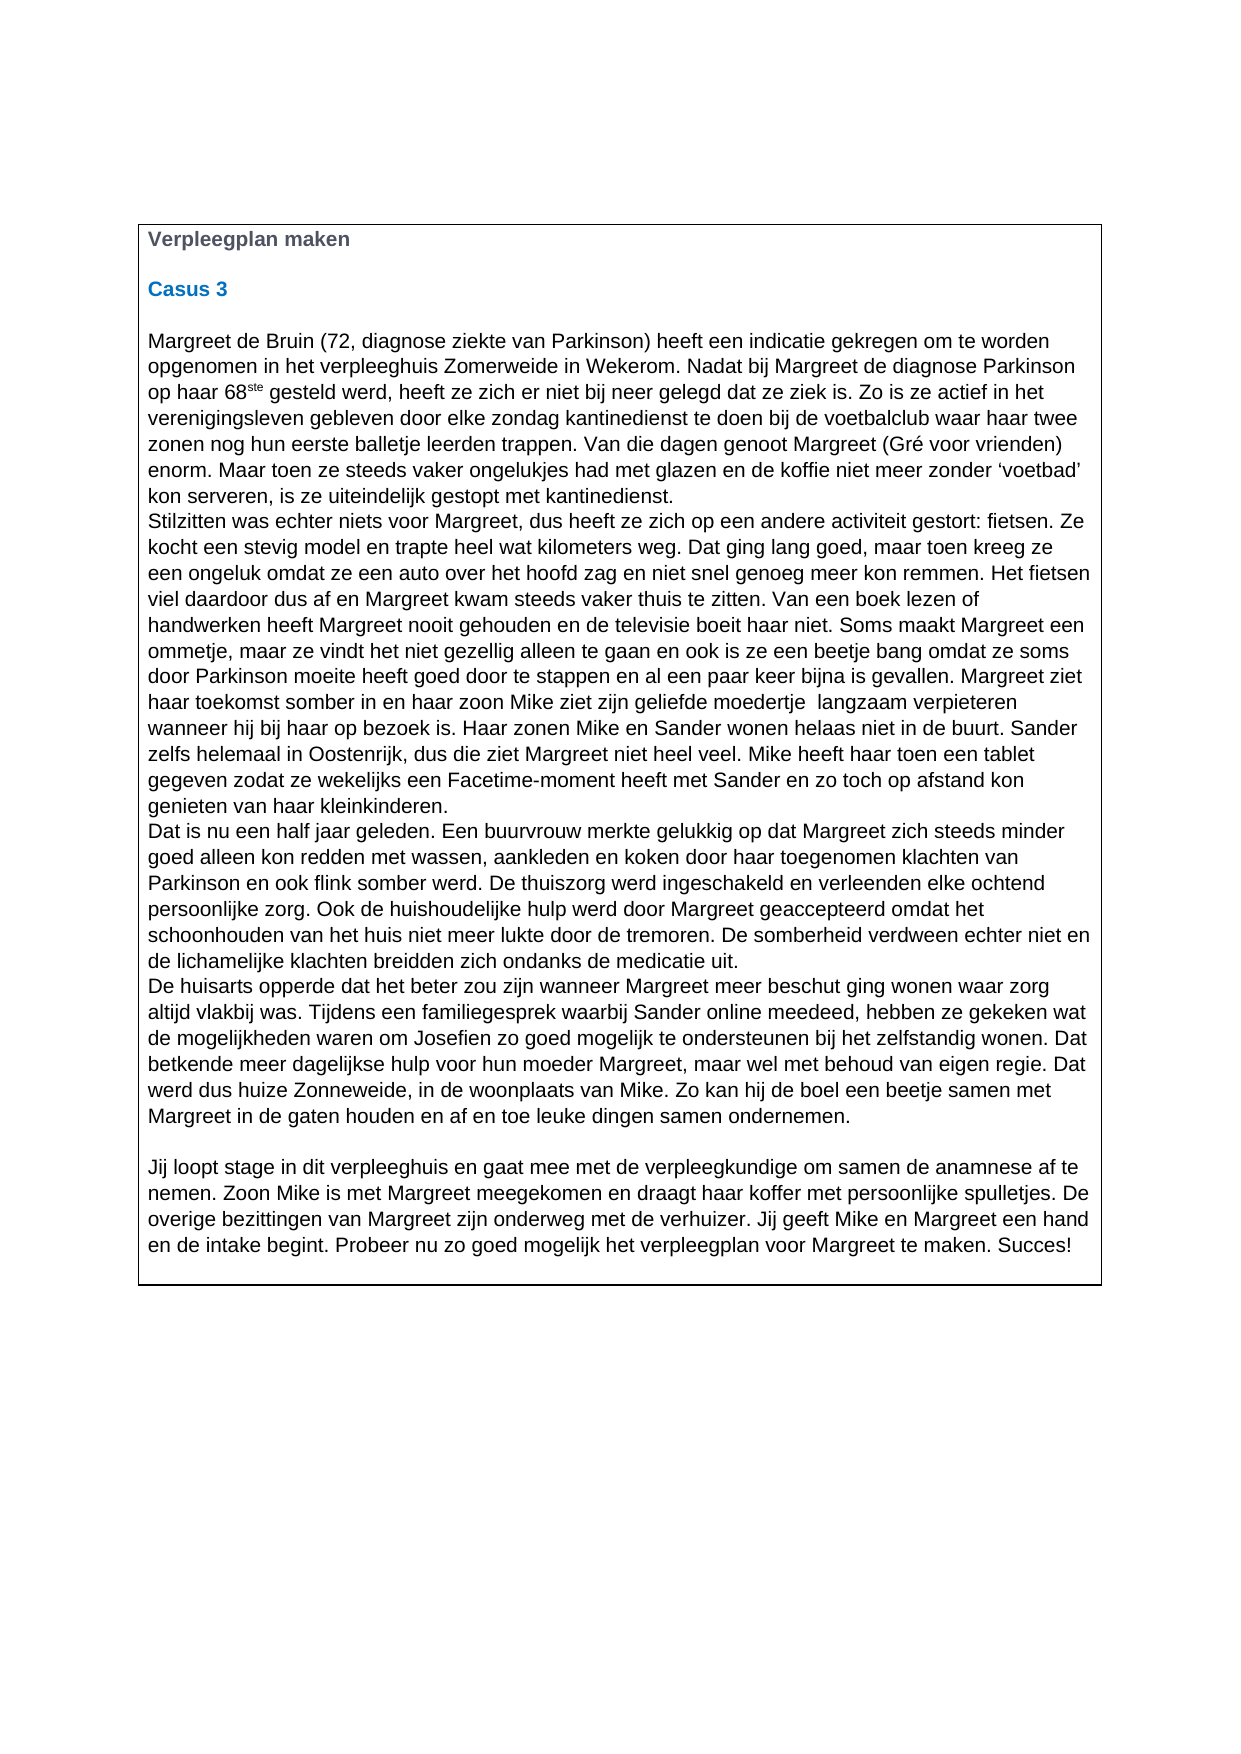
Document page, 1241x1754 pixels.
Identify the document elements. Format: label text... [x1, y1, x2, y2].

text Margreet de Bruin (72, diagnose ziekte van Parkinson) heeft een indicatie gekregen om te worden opgenomen in het verpleeghuis Zomerweide in Wekerom. Nadat bij Margreet de diagnose Parkinson op haar 68ste gesteld werd, heeft ze zich er niet bij neer gelegd dat ze ziek is. Zo is ze actief in het verenigingsleven gebleven door elke zondag kantinedienst te doen bij de voetbalclub waar haar twee zonen nog hun eerste balletje leerden trappen. Van die dagen genoot Margreet (Gré voor vrienden) enorm. Maar toen ze steeds vaker ongelukjes had met glazen en de koffie niet meer zonder ‘voetbad’ kon serveren, is ze uiteindelijk gestopt met kantinedienst. [139, 325, 1101, 506]
text Casus 3 [139, 274, 1101, 301]
text Jij loopt stage in dit verpleeghuis en gaat mee met de verpleegkundige om samen de anamnese af te nemen. Zoon Mike is met Margreet meegekomen en draagt haar koffer met persoonlijke spulletjes. De overige bezittingen van Margreet zijn onderweg met de verhuizer. Jij geeft Mike en Margreet een hand en de intake begint. Probeer nu zo goed mogelijk het verpleegplan voor Margreet te maken. Succes! [139, 1152, 1101, 1257]
text Dat is nu een half jaar geleden. Een buurvrouw merkte gelukkig op dat Margreet zich steeds minder goed alleen kon redden met wassen, aankleden en koken door haar toegenomen klachten van Parkinson en ook flink somber werd. De thuiszorg werd ingeschakeld en verleenden elke ochtend persoonlijke zorg. Ook de huishoudelijke hulp werd door Margreet geaccepteerd omdat het schoonhouden van het huis niet meer lukte door de tremoren. De somberheid verdween echter niet en de lichamelijke klachten breidden zich ondanks de medicatie uit. [139, 816, 1101, 971]
text Stilzitten was echter niets voor Margreet, dus heeft ze zich op een andere activiteit gestort: fietsen. Ze kocht een stevig model en trapte heel wat kilometers weg. Dat ging lang goed, maar toen kreeg ze een ongeluk omdat ze een auto over het hoofd zag en niet snel genoeg meer kon remmen. Het fietsen viel daardoor dus af en Margreet kwam steeds vaker thuis te zitten. Van een boek lezen of handwerken heeft Margreet nooit gehouden en de televisie boeit haar niet. Soms maakt Margreet een ommetje, maar ze vindt het niet gezellig alleen te gaan en ook is ze een beetje bang omdat ze soms door Parkinson moeite heeft goed door te stappen en al een paar keer bijna is gevallen. Margreet ziet haar toekomst somber in en haar zoon Mike ziet zijn geliefde moedertje langzaam verpieteren wanneer hij bij haar op bezoek is. Haar zonen Mike en Sander wonen helaas niet in de buurt. Sander zelfs helemaal in Oostenrijk, dus die ziet Margreet niet heel veel. Mike heeft haar toen een tablet gegeven zodat ze wekelijks een Facetime-moment heeft met Sander en zo toch op afstand kon genieten van haar kleinkinderen. [139, 506, 1101, 816]
text De huisarts opperde dat het beter zou zijn wanneer Margreet meer beschut ging wonen waar zorg altijd vlakbij was. Tijdens een familiegesprek waarbij Sander online meedeed, hebben ze gekeken wat de mogelijkheden waren om Josefien zo goed mogelijk te ondersteunen bij het zelfstandig wonen. Dat betkende meer dagelijkse hulp voor hun moeder Margreet, maar wel met behoud van eigen regie. Dat werd dus huize Zonneweide, in de woonplaats van Mike. Zo kan hij de boel een beetje samen met Margreet in de gaten houden en af en toe leuke dingen samen ondernemen. [139, 971, 1101, 1127]
text Verpleegplan maken [139, 225, 1101, 251]
